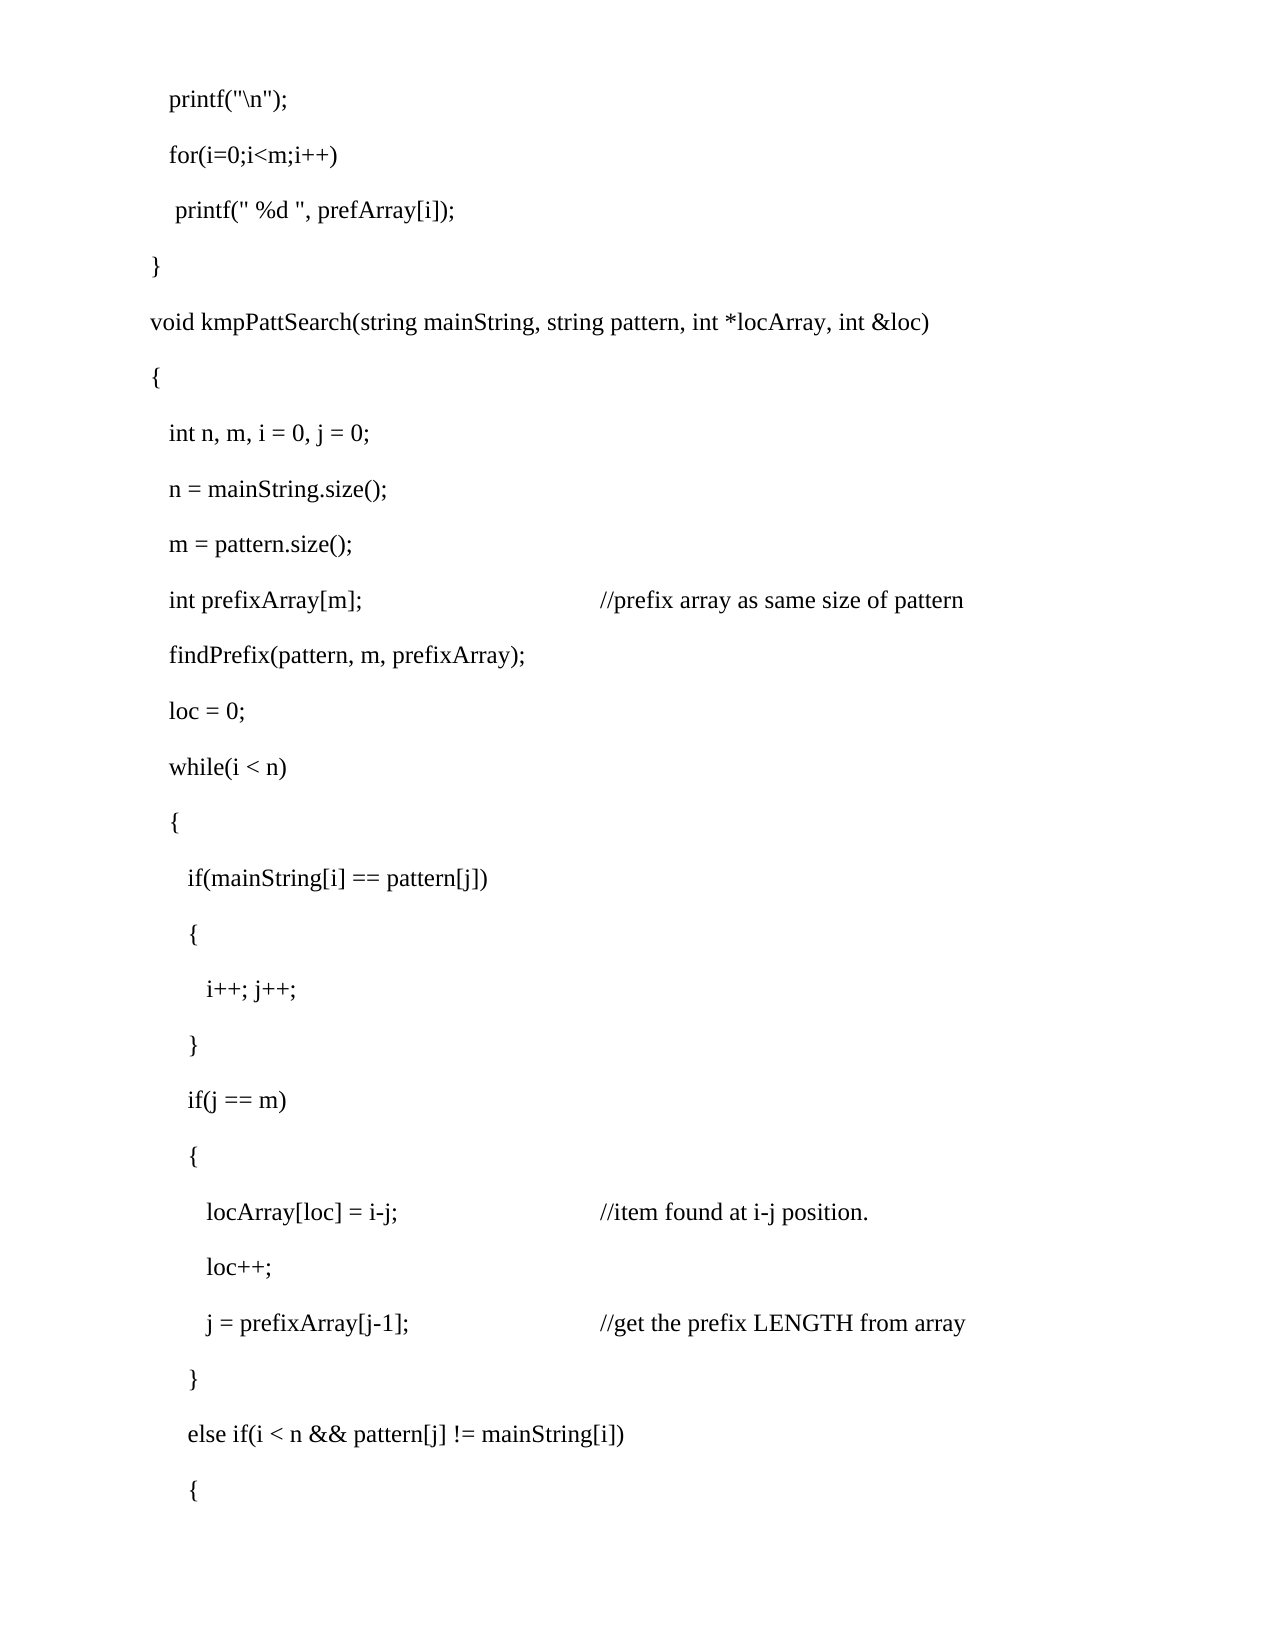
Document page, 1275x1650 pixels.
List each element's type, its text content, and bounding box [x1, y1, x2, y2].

text printf(" %d ", prefArray[i]); [150, 196, 1125, 224]
text { [150, 807, 1125, 836]
text else if(i < n && pattern[j] != mainString[i]) [150, 1419, 1125, 1448]
text while(i < n) [150, 752, 1125, 781]
text } [150, 1364, 1125, 1392]
text } [150, 1030, 1125, 1059]
text { [150, 362, 1125, 391]
text { [150, 1141, 1125, 1170]
text for(i=0;i<m;i++) [150, 140, 1125, 169]
text int prefixArray[m]; //prefix array as same size of pattern [150, 585, 1125, 614]
text { [150, 1475, 1125, 1504]
text locArray[loc] = i-j; //item found at i-j position. [150, 1197, 1125, 1226]
text j = prefixArray[j-1]; //get the prefix LENGTH from array [150, 1308, 1125, 1337]
text void kmpPattSearch(string mainString, string pattern, int *locArray, int &loc) [150, 307, 1125, 336]
text n = mainString.size(); [150, 474, 1125, 502]
text loc++; [150, 1252, 1125, 1281]
text m = pattern.size(); [150, 529, 1125, 558]
text int n, m, i = 0, j = 0; [150, 418, 1125, 447]
text loc = 0; [150, 696, 1125, 725]
text if(mainString[i] == pattern[j]) [150, 863, 1125, 892]
text findPrefix(pattern, m, prefixArray); [150, 641, 1125, 669]
text if(j == m) [150, 1086, 1125, 1114]
text i++; j++; [150, 974, 1125, 1003]
text } [150, 251, 1125, 280]
text printf("\n"); [150, 84, 1125, 113]
text { [150, 919, 1125, 947]
